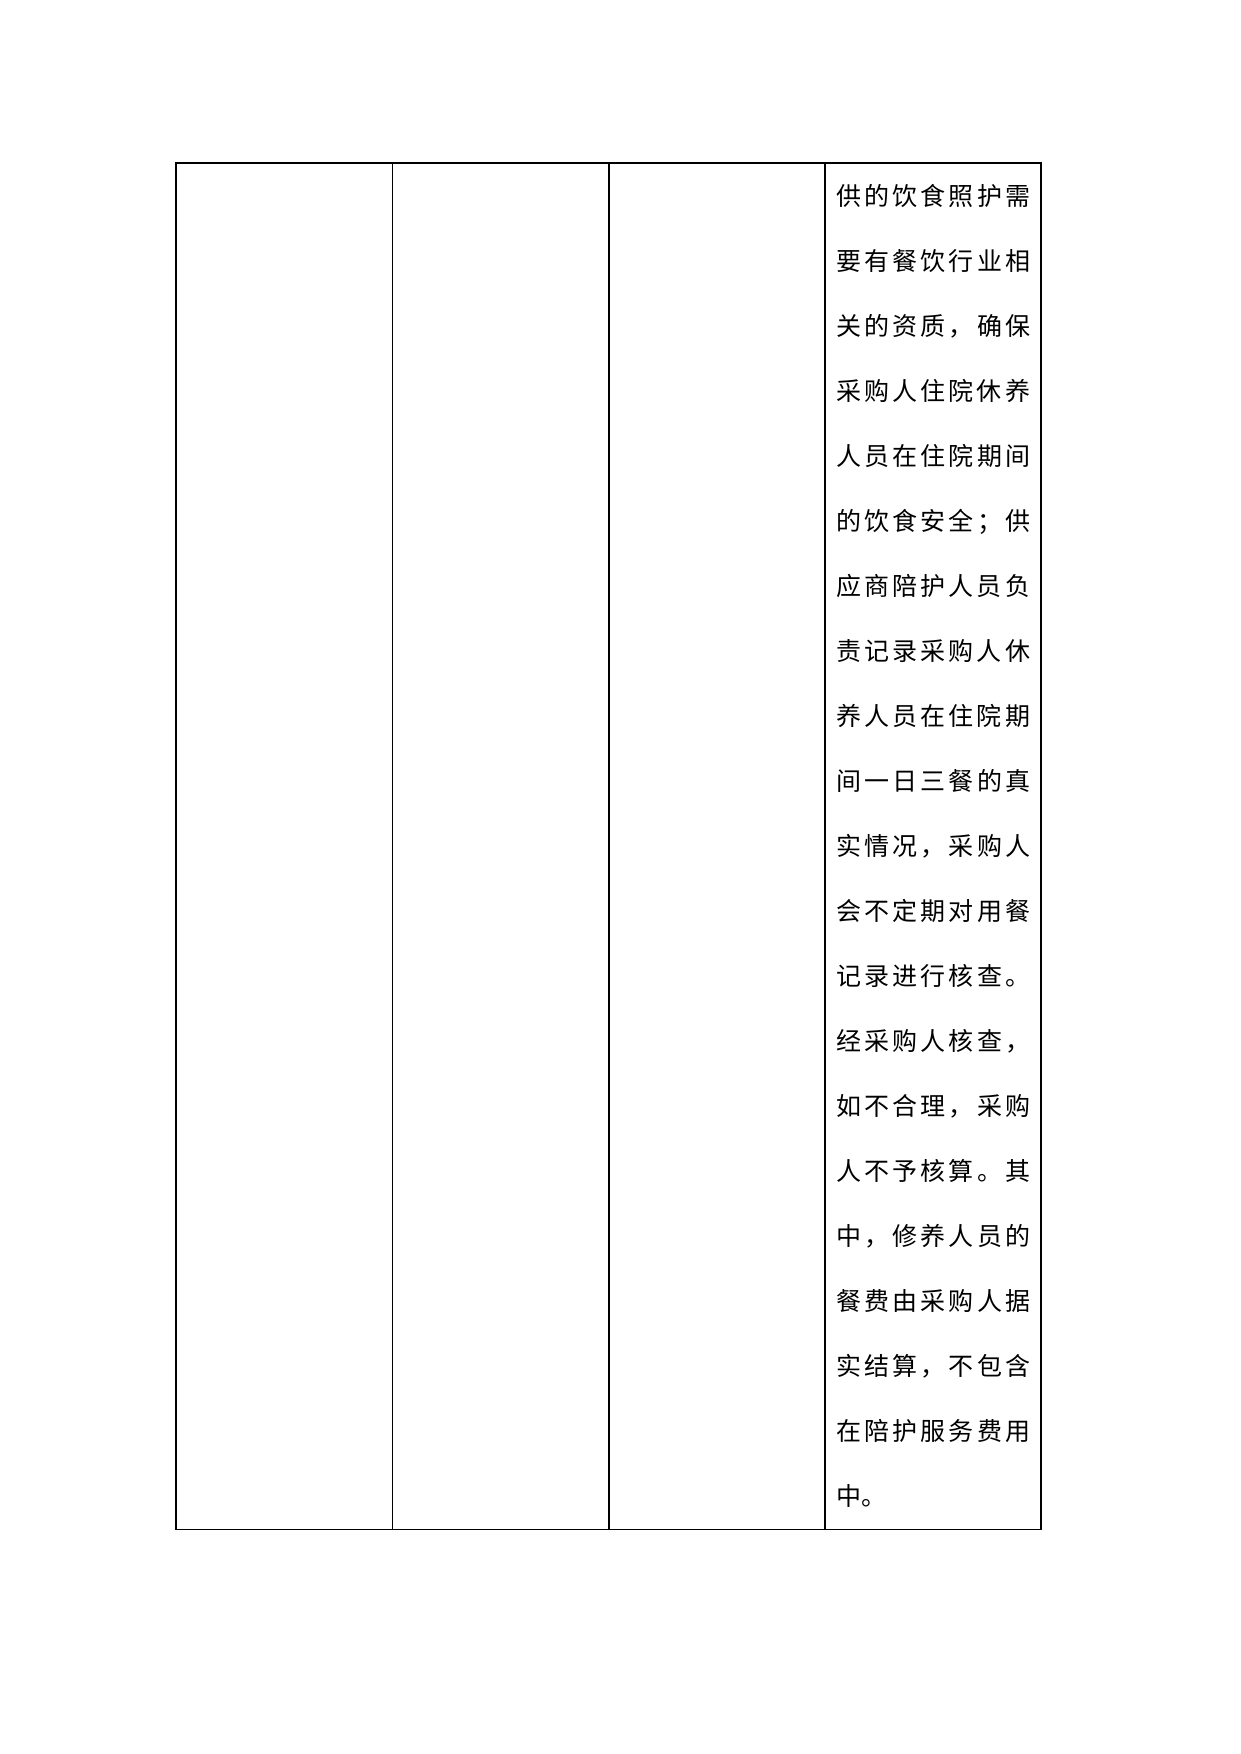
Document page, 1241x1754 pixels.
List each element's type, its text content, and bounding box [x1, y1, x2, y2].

table_cell [610, 164, 824, 1528]
table_cell [177, 164, 392, 1528]
table_cell 1 [393, 164, 608, 1528]
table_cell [826, 164, 1040, 1528]
